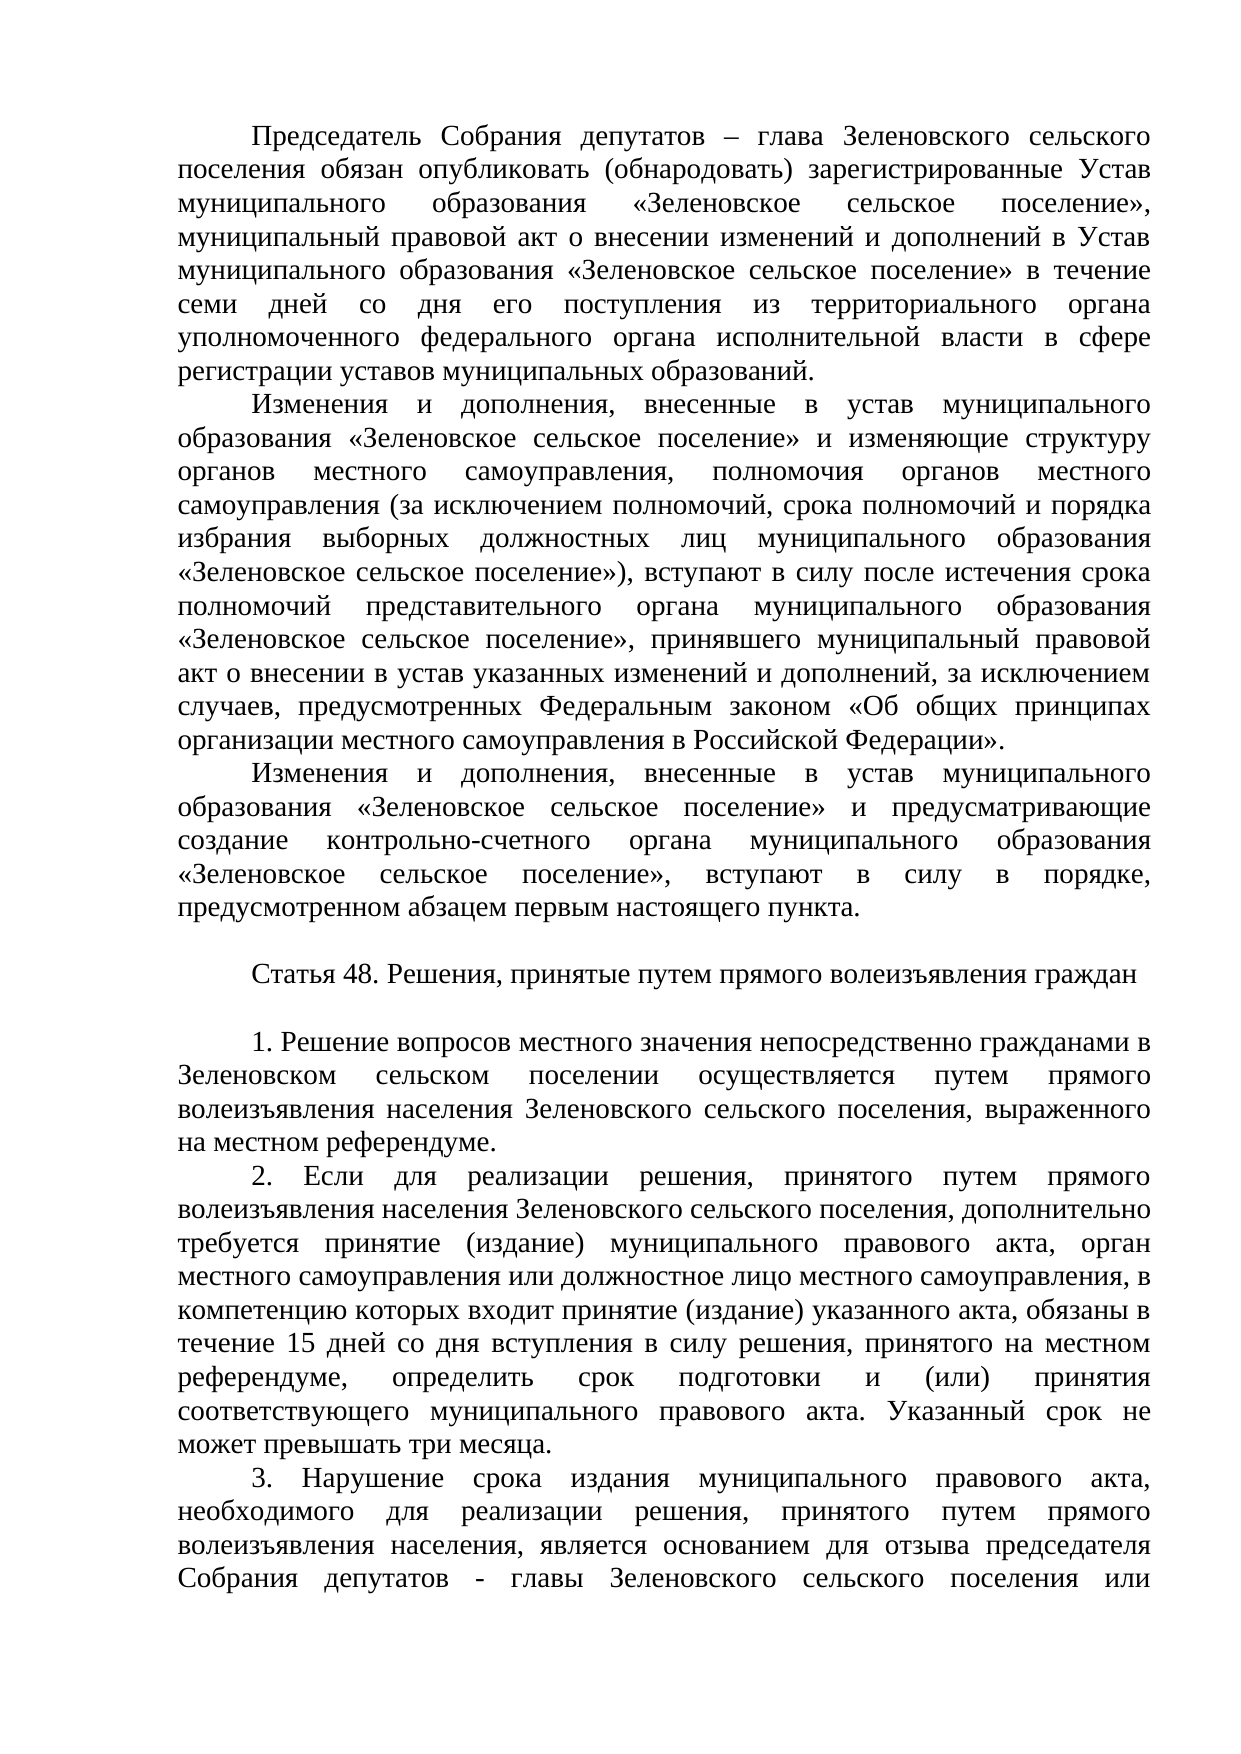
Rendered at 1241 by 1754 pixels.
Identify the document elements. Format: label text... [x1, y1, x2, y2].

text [177, 1460, 1152, 1594]
text Изменения и дополнения, внесенные в устав муниципального образования «Зеленовское сельское поселение» и предусматривающие создание контрольно-счетного органа муниципального образования «Зеленовское сельское поселение», вступают в силу в порядке, предусмотренном абзацем первым настоящего пункта. [177, 755, 1152, 923]
text Статья 48. Решения, принятые путем прямого волеизъявления граждан [177, 957, 1152, 990]
text Председатель Собрания депутатов – глава Зеленовского сельского поселения обязан опубликовать (обнародовать) зарегистрированные Устав муниципального образования «Зеленовское сельское поселение», муниципальный правовой акт о внесении изменений и дополнений в Устав муниципального образования «Зеленовское сельское поселение» в течение семи дней со дня его поступления из территориального органа уполномоченного федерального органа исполнительной власти в сфере регистрации уставов муниципальных образований. [177, 118, 1152, 386]
text Изменения и дополнения, внесенные в устав муниципального образования «Зеленовское сельское поселение» и изменяющие структуру органов местного самоуправления, полномочия органов местного самоуправления (за исключением полномочий, срока полномочий и порядка избрания выборных должностных лиц муниципального образования «Зеленовское сельское поселение»), вступают в силу после истечения срока полномочий представительного органа муниципального образования «Зеленовское сельское поселение», принявшего муниципальный правовой акт о внесении в устав указанных изменений и дополнений, за исключением случаев, предусмотренных Федеральным законом «Об общих принципах организации местного самоуправления в Российской Федерации». [177, 386, 1152, 755]
text 2. Если для реализации решения, принятого путем прямого волеизъявления населения Зеленовского сельского поселения, дополнительно требуется принятие (издание) муниципального правового акта, орган местного самоуправления или должностное лицо местного самоуправления, в компетенцию которых входит принятие (издание) указанного акта, обязаны в течение 15 дней со дня вступления в силу решения, принятого на местном референдуме, определить срок подготовки и (или) принятия соответствующего муниципального правового акта. Указанный срок не может превышать три месяца. [177, 1158, 1152, 1460]
text 1. Решение вопросов местного значения непосредственно гражданами в Зеленовском сельском поселении осуществляется путем прямого волеизъявления населения Зеленовского сельского поселения, выраженного на местном референдуме. [177, 1024, 1152, 1158]
